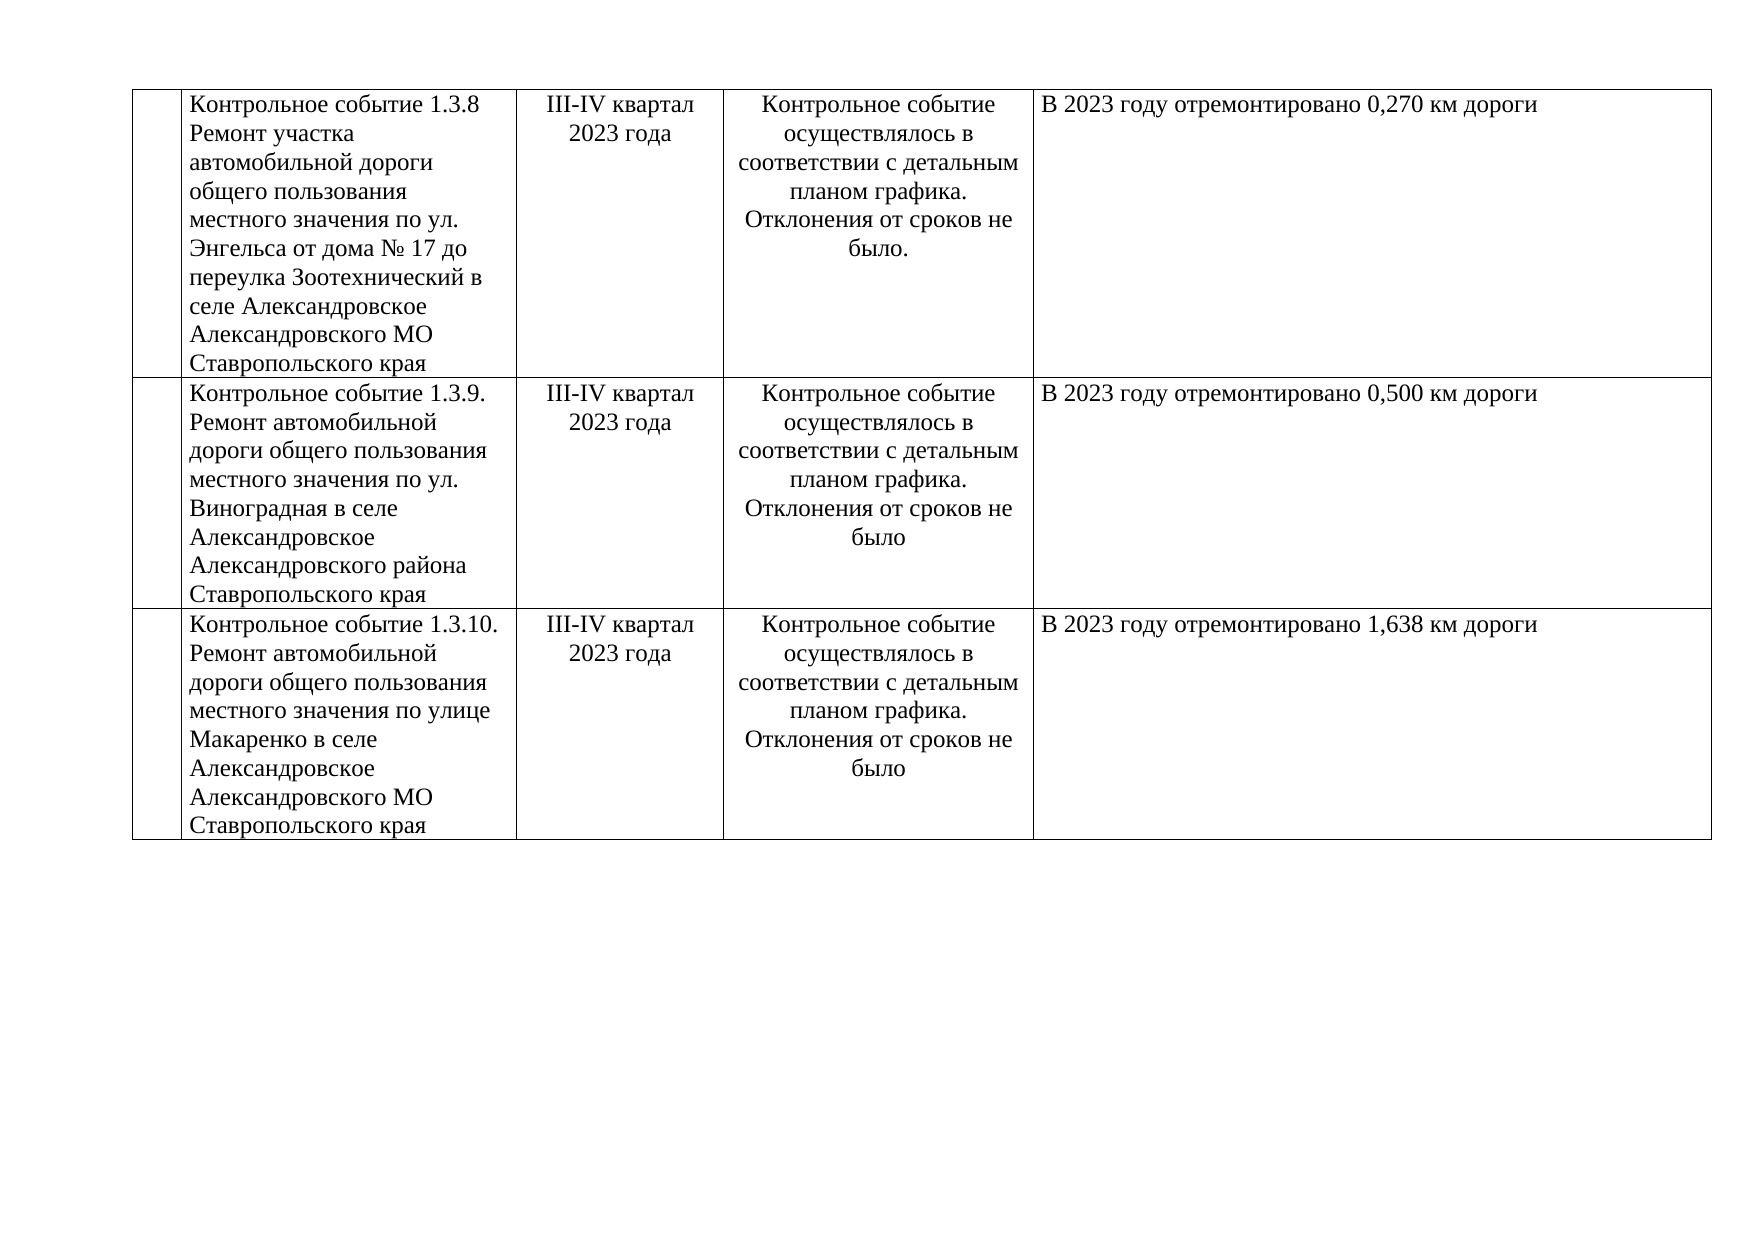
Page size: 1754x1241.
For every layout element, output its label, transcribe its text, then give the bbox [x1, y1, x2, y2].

table_cell В 2023 году отремонтировано 0,500 км дороги [1034, 378, 1711, 608]
table_cell Контрольное событие 1.3.9. Ремонт автомобильной дороги общего пользования местного значения по ул. Виноградная в селе Александровское Александровского района Ставропольского края [182, 378, 516, 608]
table_cell III-IV квартал 2023 года [517, 378, 723, 608]
table_cell В 2023 году отремонтировано 1,638 км дороги [1034, 609, 1711, 839]
table_cell [133, 609, 181, 839]
table_cell Контрольное событие осуществлялось в соответствии с детальным планом графика. Отклонения от сроков не было [724, 378, 1033, 608]
table_cell [133, 378, 181, 608]
table_cell Контрольное событие осуществлялось в соответствии с детальным планом графика. Отклонения от сроков не было [724, 609, 1033, 839]
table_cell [517, 90, 723, 377]
table_cell Контрольное событие 1.3.10. Ремонт автомобильной дороги общего пользования местного значения по улице Макаренко в селе Александровское Александровского МО Ставропольского края [182, 609, 516, 839]
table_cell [724, 90, 1033, 377]
table_cell [133, 90, 181, 377]
table_cell Контрольное событие 1.3.8 Ремонт участка автомобильной дороги общего пользования местного значения по ул. Энгельса от дома № 17 до переулка Зоотехнический в селе Александровское Александровского МО Ставропольского края [182, 90, 516, 377]
table_cell В 2023 году отремонтировано 0,270 км дороги [1034, 90, 1711, 377]
table_cell III-IV квартал 2023 года [517, 609, 723, 839]
